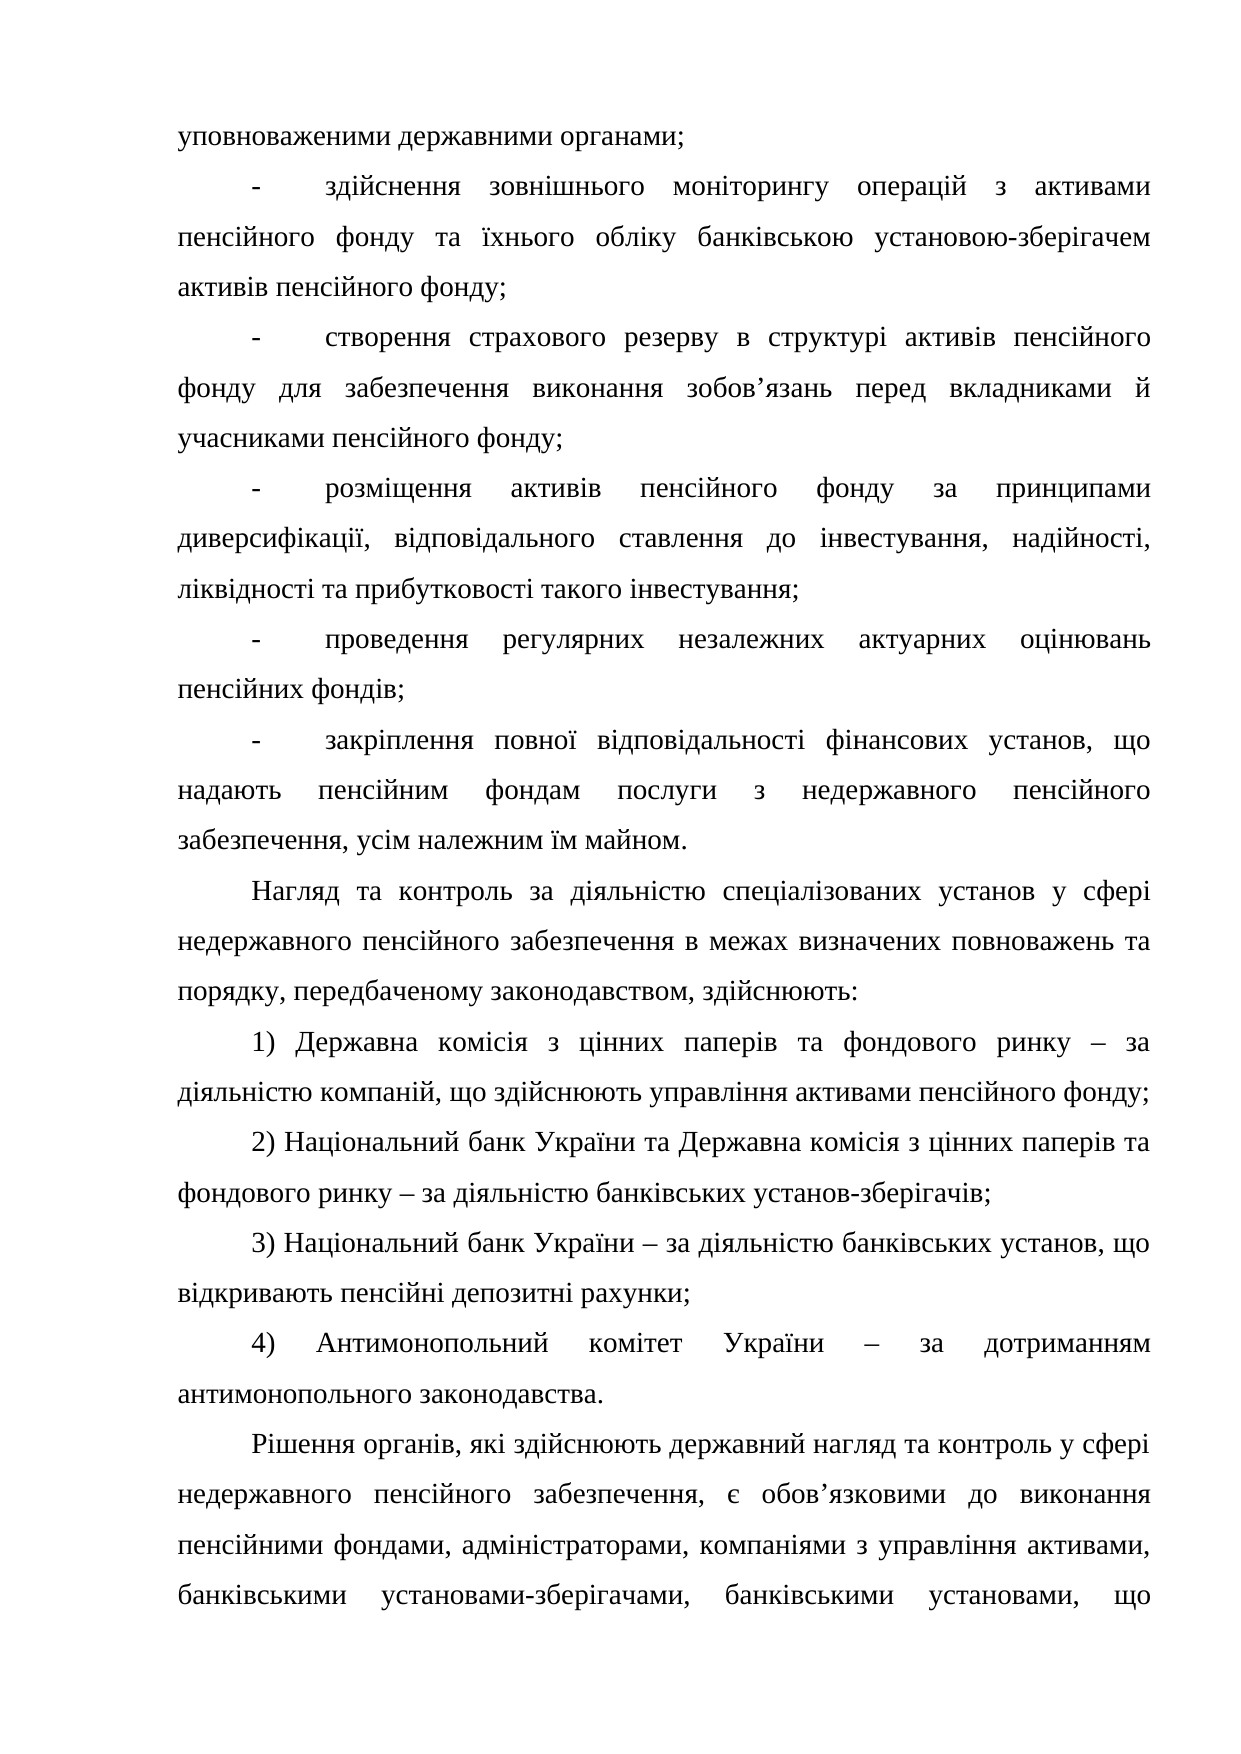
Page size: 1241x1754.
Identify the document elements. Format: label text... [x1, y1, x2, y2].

list проведення регулярних незалежних актуарних оцінювань пенсійних фондів; [177, 621, 1152, 705]
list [177, 118, 1152, 152]
list закріплення повної відповідальності фінансових установ, що надають пенсійним фондам послуги з недержавного пенсійного забезпечення, усім належним їм майном. [177, 722, 1152, 856]
text Нагляд та контроль за діяльністю спеціалізованих установ у сфері недержавного пенсійного забезпечення в межах визначених повноважень та порядку, передбаченому законодавством, здійснюють: [177, 873, 1152, 1007]
list 3) Національний банк України – за діяльністю банківських установ, що відкривають пенсійні депозитні рахунки; [177, 1225, 1152, 1309]
list 2) Національний банк України та Державна комісія з цінних паперів та фондового ринку – за діяльністю банківських установ-зберігачів; [177, 1124, 1152, 1208]
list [177, 1426, 1152, 1611]
list розміщення активів пенсійного фонду за принципами диверсифікації, відповідального ставлення до інвестування, надійності, ліквідності та прибутковості такого інвестування; [177, 470, 1152, 604]
list 4) Антимонопольний комітет України – за дотриманням антимонопольного законодавства. [177, 1326, 1152, 1409]
list створення страхового резерву в структурі активів пенсійного фонду для забезпечення виконання зобов’язань перед вкладниками й учасниками пенсійного фонду; [177, 319, 1152, 453]
list 1) Державна комісія з цінних паперів та фондового ринку – за діяльністю компаній, що здійснюють управління активами пенсійного фонду; [177, 1024, 1152, 1108]
list здійснення зовнішнього моніторингу операцій з активами пенсійного фонду та їхнього обліку банківською установою-зберігачем активів пенсійного фонду; [177, 168, 1152, 303]
